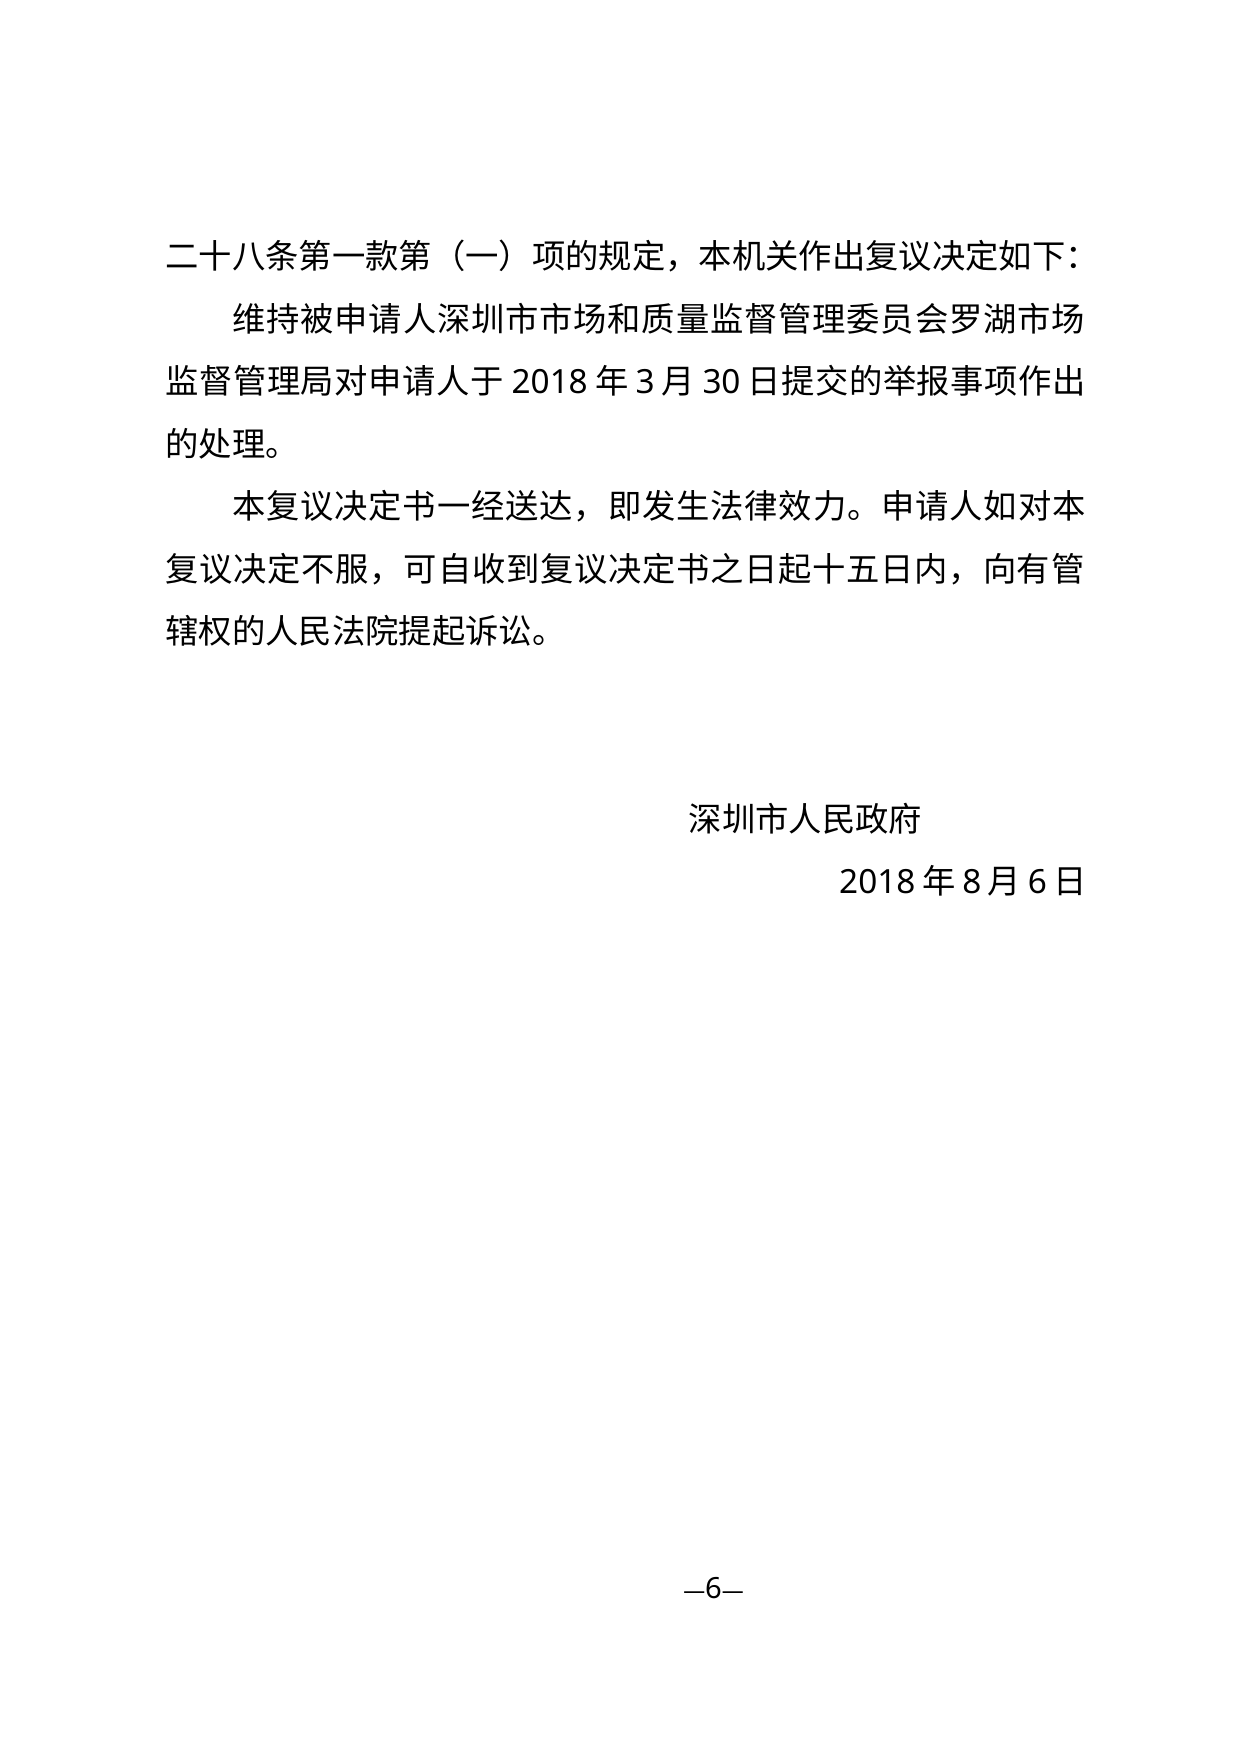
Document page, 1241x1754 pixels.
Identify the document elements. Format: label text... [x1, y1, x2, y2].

text 维持被申请人深圳市市场和质量监督管理委员会罗湖市场监督管理局对申请人于2018年3月30日提交的举报事项作出的处理。 [165, 281, 1087, 468]
text 本复议决定书一经送达，即发生法律效力。申请人如对本复议决定不服，可自收到复议决定书之日起十五日内，向有管辖权的人民法院提起诉讼。 [165, 468, 1087, 656]
text 深圳市人民政府 [165, 781, 1087, 843]
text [165, 218, 1087, 281]
text 2018年8月6日 [165, 843, 1087, 906]
